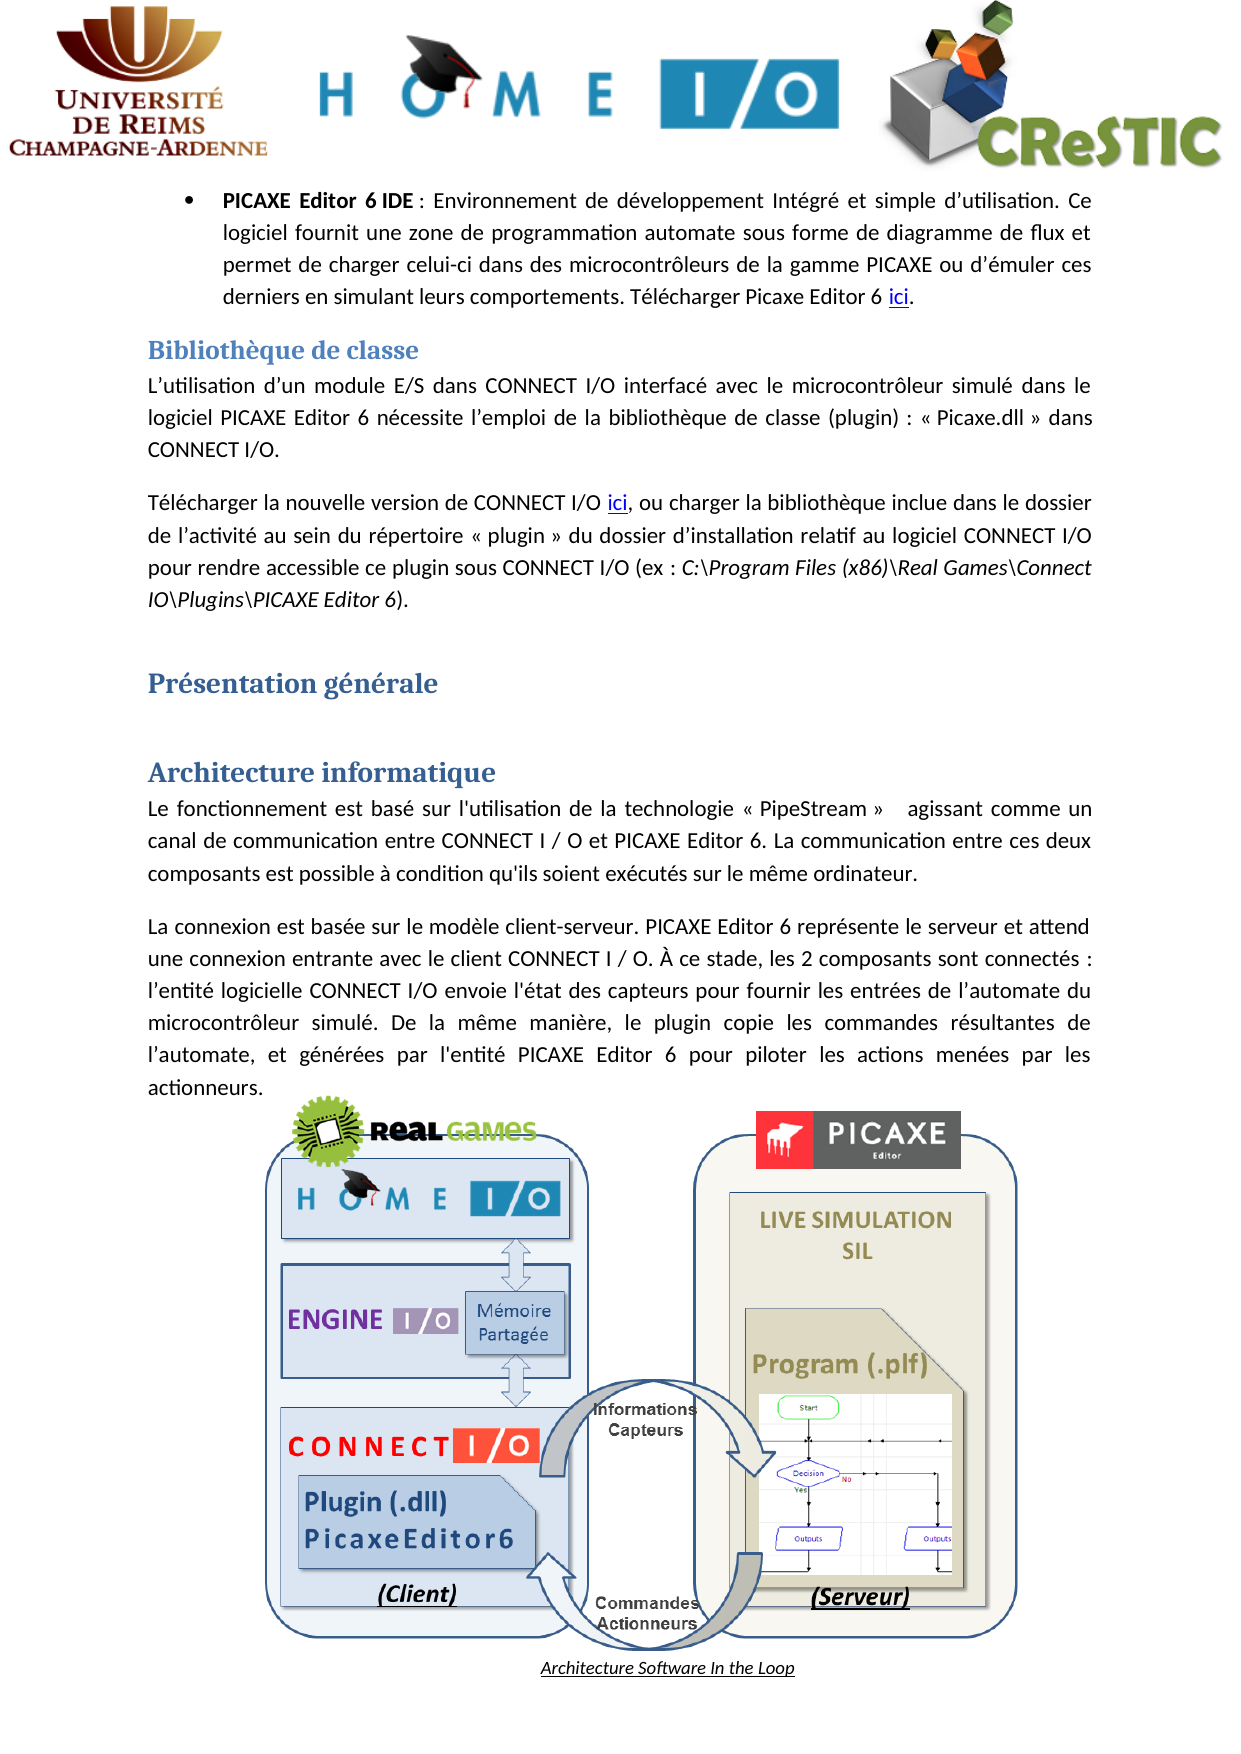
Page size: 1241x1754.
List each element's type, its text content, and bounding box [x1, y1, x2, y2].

subtitle Bibliothèque de classe [148, 335, 1093, 367]
picture [0, 0, 282, 167]
list PICAXE Editor 6 IDE : Environnement de développement Intégré et simple d’utilisation. Ce logiciel fournit une zone de programmation automate sous forme de diagramme de flux et permet de charger celui-ci dans des microcontrôleurs de la gamme PICAXE ou d’émuler ces derniers en simulant leurs comportements. Télécharger Picaxe Editor 6 ici. [185, 186, 1093, 310]
picture [262, 1101, 1019, 1684]
picture [314, 34, 847, 152]
text Télécharger la nouvelle version de CONNECT I/O ici, ou charger la bibliothèque inclue dans le dossier de l’activité au sein du répertoire « plugin » du dossier d’installation relatif au logiciel CONNECT I/O pour rendre accessible ce plugin sous CONNECT I/O (ex : C:\Program Files (x86)\Real Games\Connect IO\Plugins\PICAXE Editor 6). [148, 488, 1093, 613]
text La connexion est basée sur le modèle client-serveur. PICAXE Editor 6 représente le serveur et attend une connexion entrante avec le client CONNECT I / O. À ce stade, les 2 composants sont connectés : l’entité logicielle CONNECT I/O envoie l'état des capteurs pour fournir les entrées de l’automate du microcontrôleur simulé. De la même manière, le plugin copie les commandes résultantes de l’automate, et générées par l'entité PICAXE Editor 6 pour piloter les actions menées par les actionneurs. [148, 912, 1093, 1101]
text L’utilisation d’un module E/S dans CONNECT I/O interfacé avec le microcontrôleur simulé dans le logiciel PICAXE Editor 6 nécessite l’emploi de la bibliothèque de classe (plugin) : « Picaxe.dll » dans CONNECT I/O. [148, 371, 1093, 463]
picture [875, 0, 1229, 172]
subtitle Présentation générale [148, 667, 1093, 701]
text Le fonctionnement est basé sur l'utilisation de la technologie « PipeStream » agissant comme un canal de communication entre CONNECT I / O et PICAXE Editor 6. La communication entre ces deux composants est possible à condition qu'ils soient exécutés sur le même ordinateur. [148, 794, 1093, 887]
subtitle Architecture informatique [148, 756, 1093, 789]
